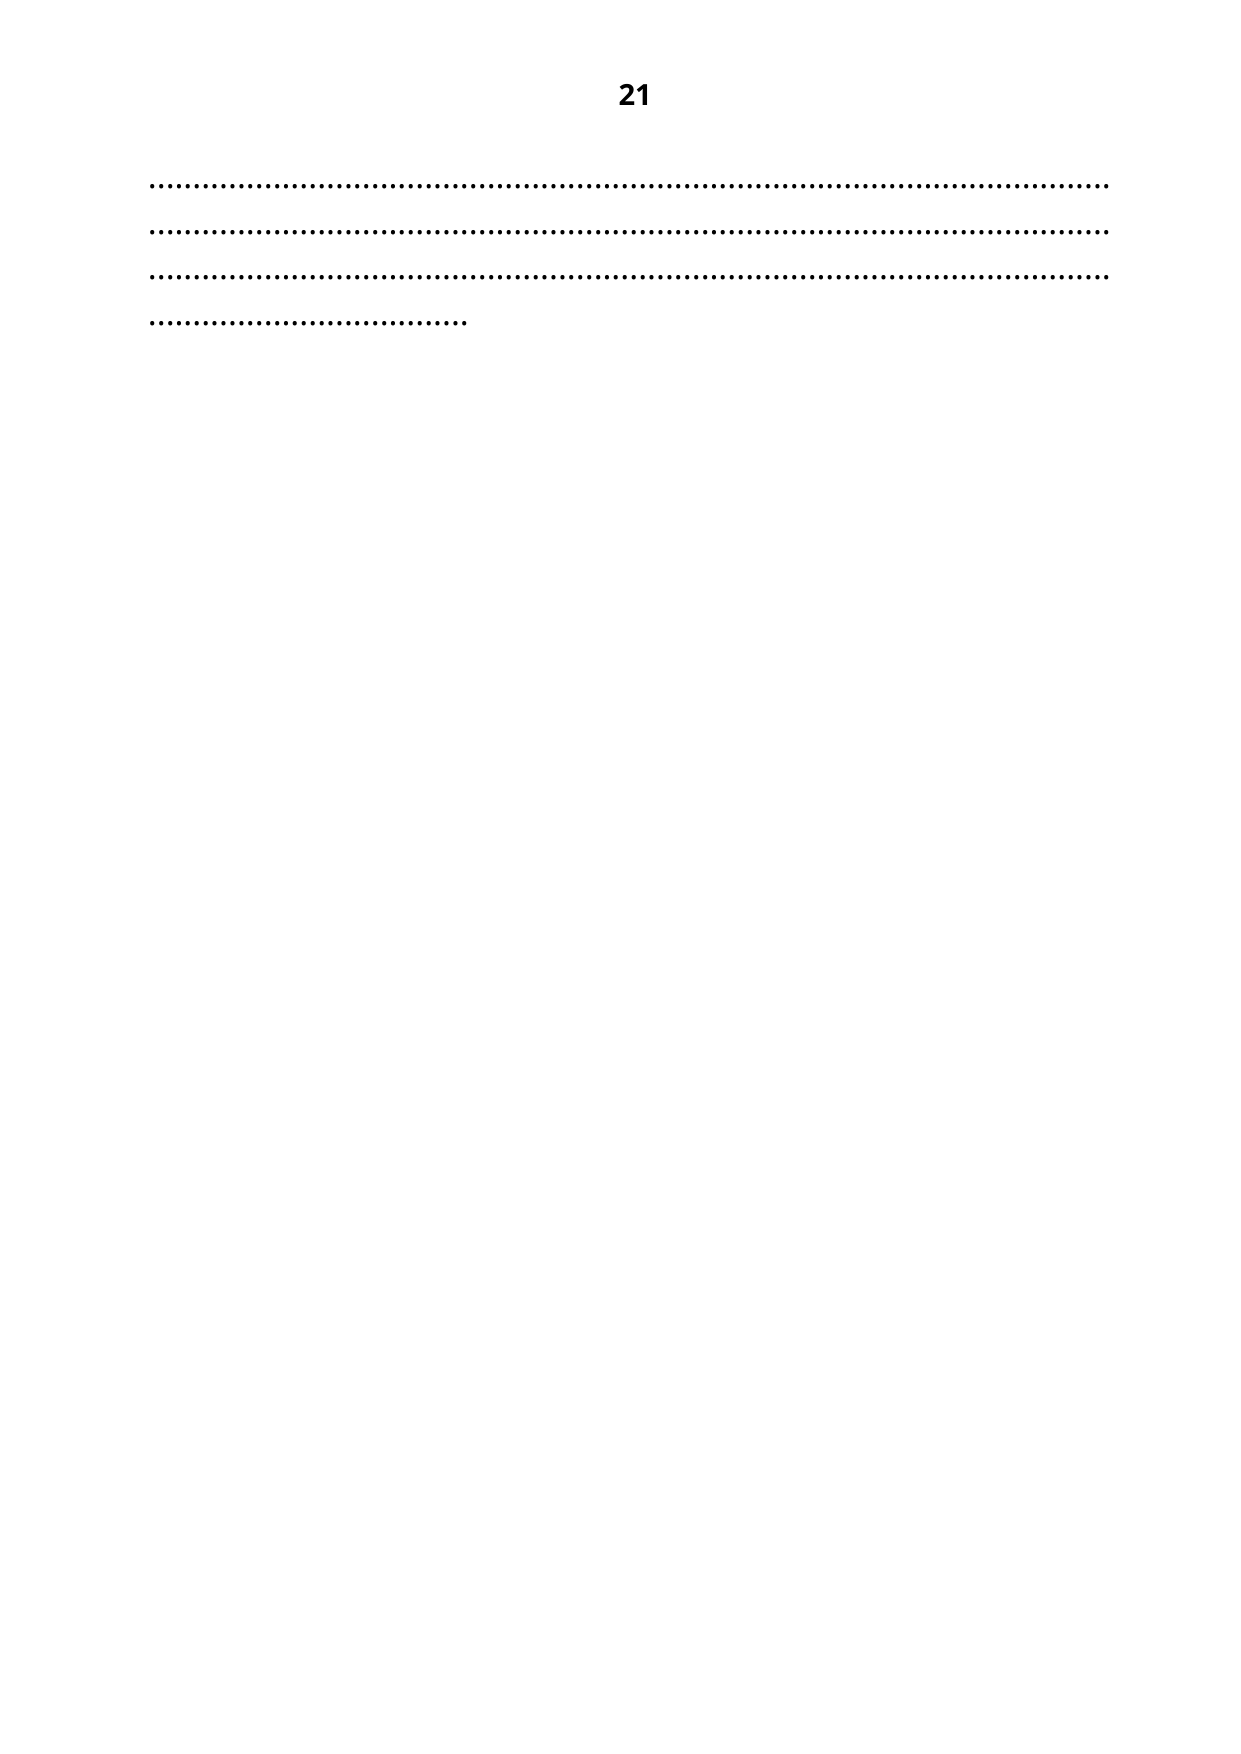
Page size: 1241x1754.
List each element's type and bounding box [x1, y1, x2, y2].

text [148, 153, 1122, 335]
